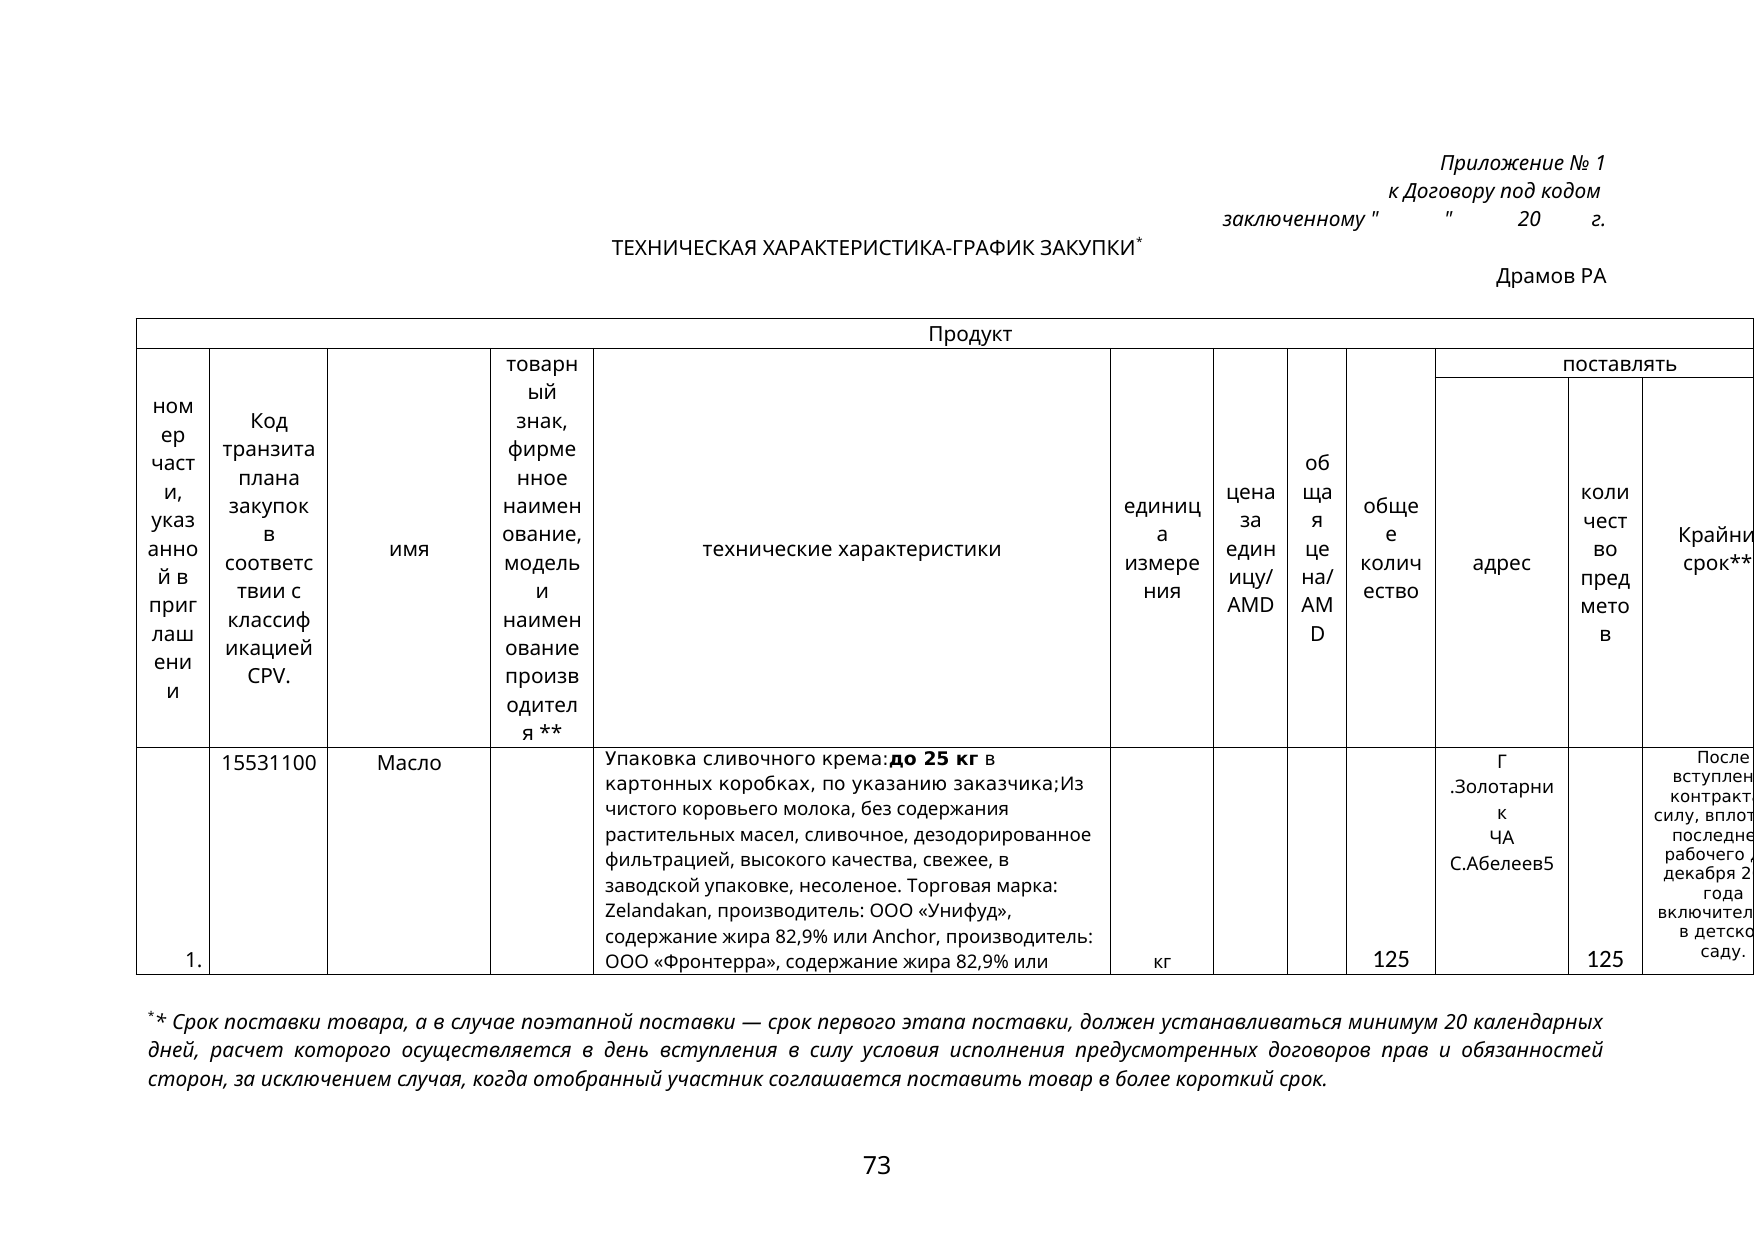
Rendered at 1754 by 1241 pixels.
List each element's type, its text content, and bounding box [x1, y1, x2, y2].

text ТЕХНИЧЕСКАЯ ХАРАКТЕРИСТИКА-ГРАФИК ЗАКУПКИ* [148, 233, 1606, 261]
table_cell Код транзита плана закупок в соответствии с классификацией CPV. [210, 349, 327, 747]
table_header Продукт [137, 319, 1753, 348]
table_cell кг [1111, 748, 1213, 974]
table_cell 125 [1347, 748, 1435, 974]
table_cell поставлять [1436, 349, 1753, 377]
table_cell номер части, указанной в приглашении [137, 349, 209, 747]
table_cell цена за единицу/AMD [1214, 349, 1287, 747]
table_cell товарный знак, фирменное наименование, модель и наименование производителя ** [491, 349, 593, 747]
table_cell [1288, 748, 1346, 974]
table_cell 125 [1569, 748, 1642, 974]
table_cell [1436, 748, 1568, 974]
table_cell Масло [328, 748, 490, 974]
table_cell общая цена/AMD [1288, 349, 1346, 747]
table_cell имя [328, 349, 490, 747]
table_cell [1214, 748, 1287, 974]
text Приложение № 1 [148, 148, 1606, 176]
table_cell [137, 748, 209, 974]
table_cell 15531100 [210, 748, 327, 974]
table_cell количество предметов [1569, 378, 1642, 747]
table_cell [594, 748, 1110, 974]
table_cell единица измерения [1111, 349, 1213, 747]
table_cell общее количество [1347, 349, 1435, 747]
table_cell Крайний срок*** [1643, 378, 1753, 747]
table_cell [1643, 748, 1753, 974]
text Драмов РА [148, 261, 1606, 290]
table_cell [491, 748, 593, 974]
table_cell адрес [1436, 378, 1568, 747]
table_cell технические характеристики [594, 349, 1110, 747]
text к Договору под кодом заключенному " " 20 г. [148, 176, 1606, 233]
